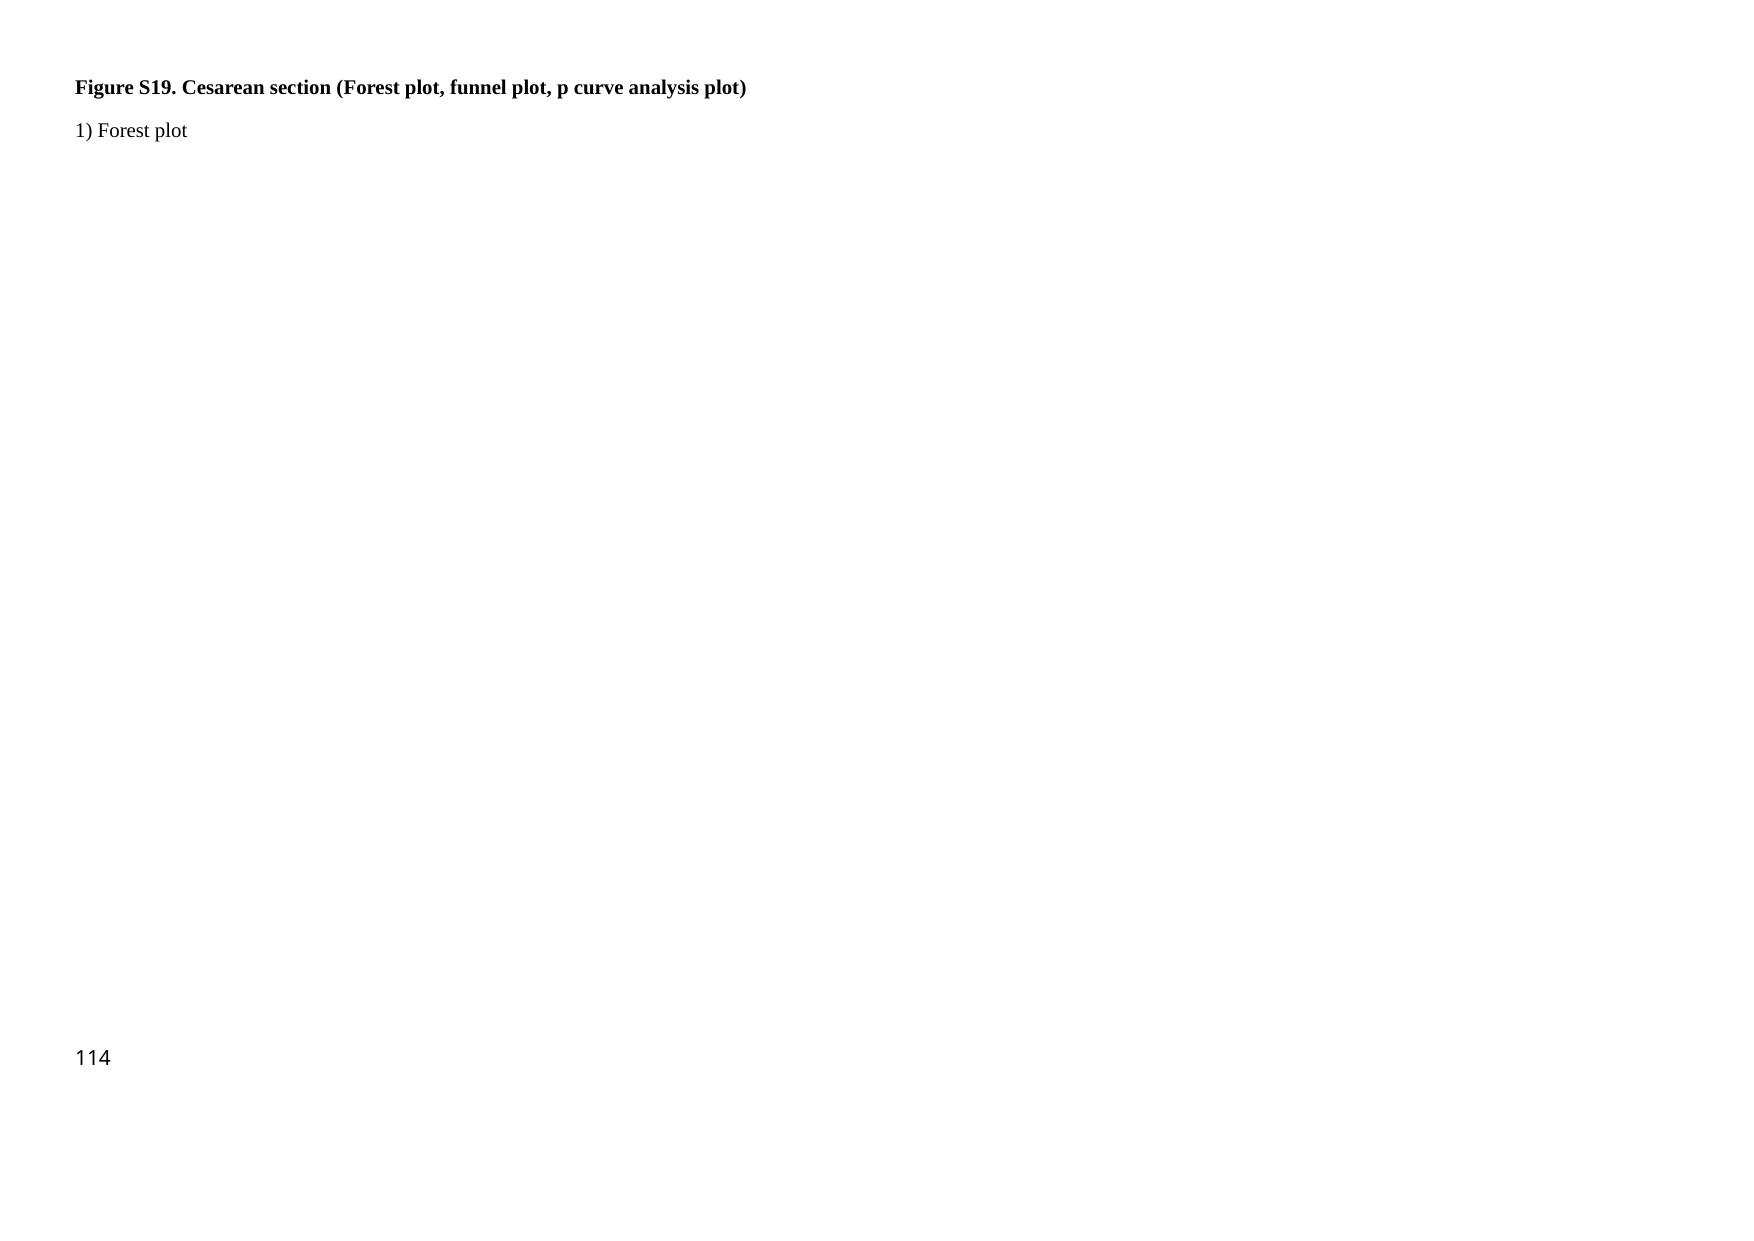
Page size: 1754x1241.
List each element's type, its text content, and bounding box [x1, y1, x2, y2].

text Figure S19. Cesarean section (Forest plot, funnel plot, p curve analysis plot) [75, 75, 1679, 99]
text 1) Forest plot [75, 118, 1679, 142]
